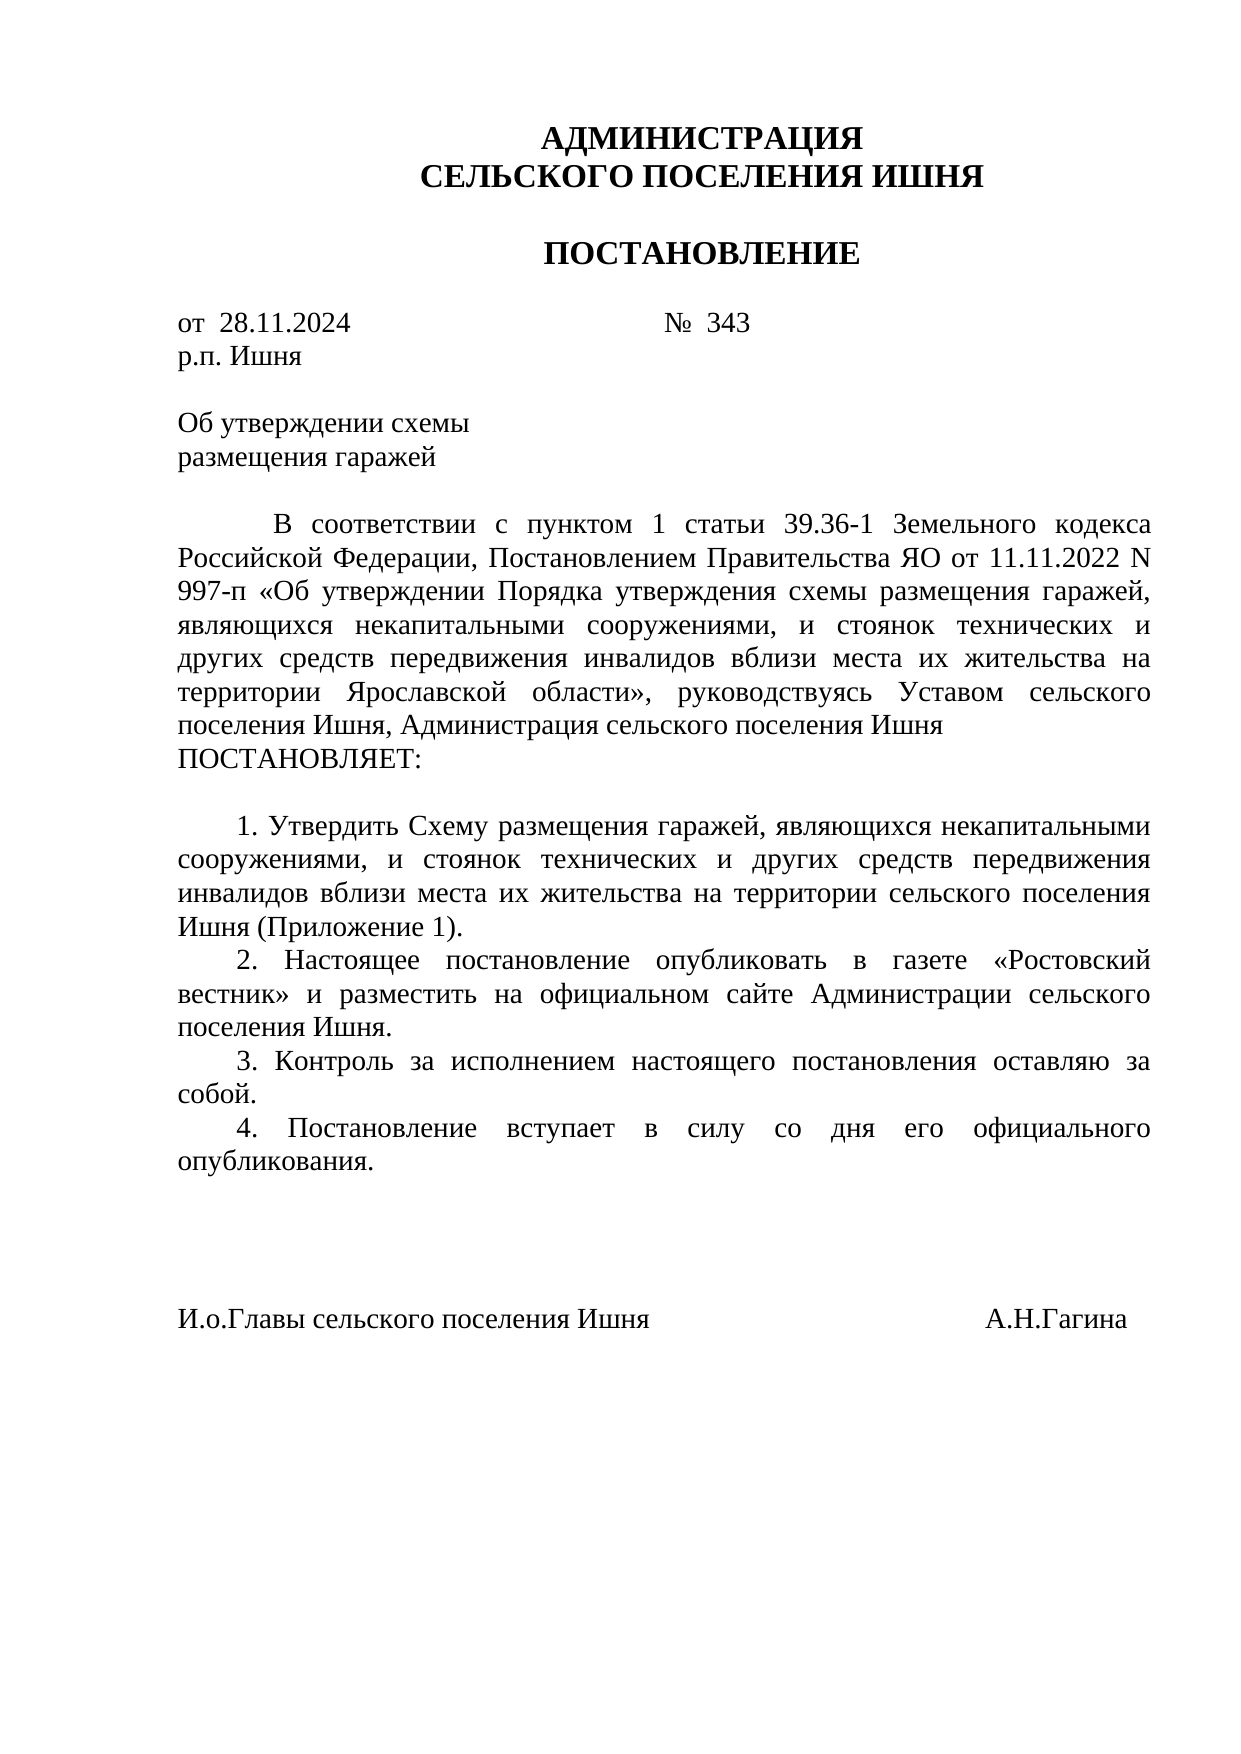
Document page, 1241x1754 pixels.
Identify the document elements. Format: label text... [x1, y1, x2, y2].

text ПОСТАНОВЛЕНИЕ [177, 233, 1152, 271]
text 2. Настоящее постановление опубликовать в газете «Ростовский вестник» и разместить на официальном сайте Администрации сельского поселения Ишня. [177, 942, 1152, 1043]
text р.п. Ишня [177, 338, 1152, 372]
text 3. Контроль за исполнением настоящего постановления оставляю за собой. [177, 1043, 1152, 1110]
text от 28.11.2024 № 343 [177, 305, 1152, 338]
text СЕЛЬСКОГО ПОСЕЛЕНИЯ ИШНЯ [177, 156, 1152, 195]
text В соответствии с пунктом 1 статьи 39.36-1 Земельного кодекса Российской Федерации, Постановлением Правительства ЯО от 11.11.2022 N 997-п «Об утверждении Порядка утверждения схемы размещения гаражей, являющихся некапитальными сооружениями, и стоянок технических и других средств передвижения инвалидов вблизи места их жительства на территории Ярославской области», руководствуясь Уставом сельского поселения Ишня, Администрация сельского поселения Ишня [177, 506, 1152, 741]
text 1. Утвердить Схему размещения гаражей, являющихся некапитальными сооружениями, и стоянок технических и других средств передвижения инвалидов вблизи места их жительства на территории сельского поселения Ишня (Приложение 1). [177, 808, 1152, 942]
text И.о.Главы сельского поселения Ишня А.Н.Гагина [177, 1302, 1152, 1335]
text АДМИНИСТРАЦИЯ [177, 118, 1152, 156]
text ПОСТАНОВЛЯЕТ: [177, 741, 1152, 774]
text Об утверждении схемы [177, 406, 1152, 439]
text 4. Постановление вступает в силу со дня его официального опубликования. [177, 1110, 1152, 1177]
text размещения гаражей [177, 439, 1152, 473]
